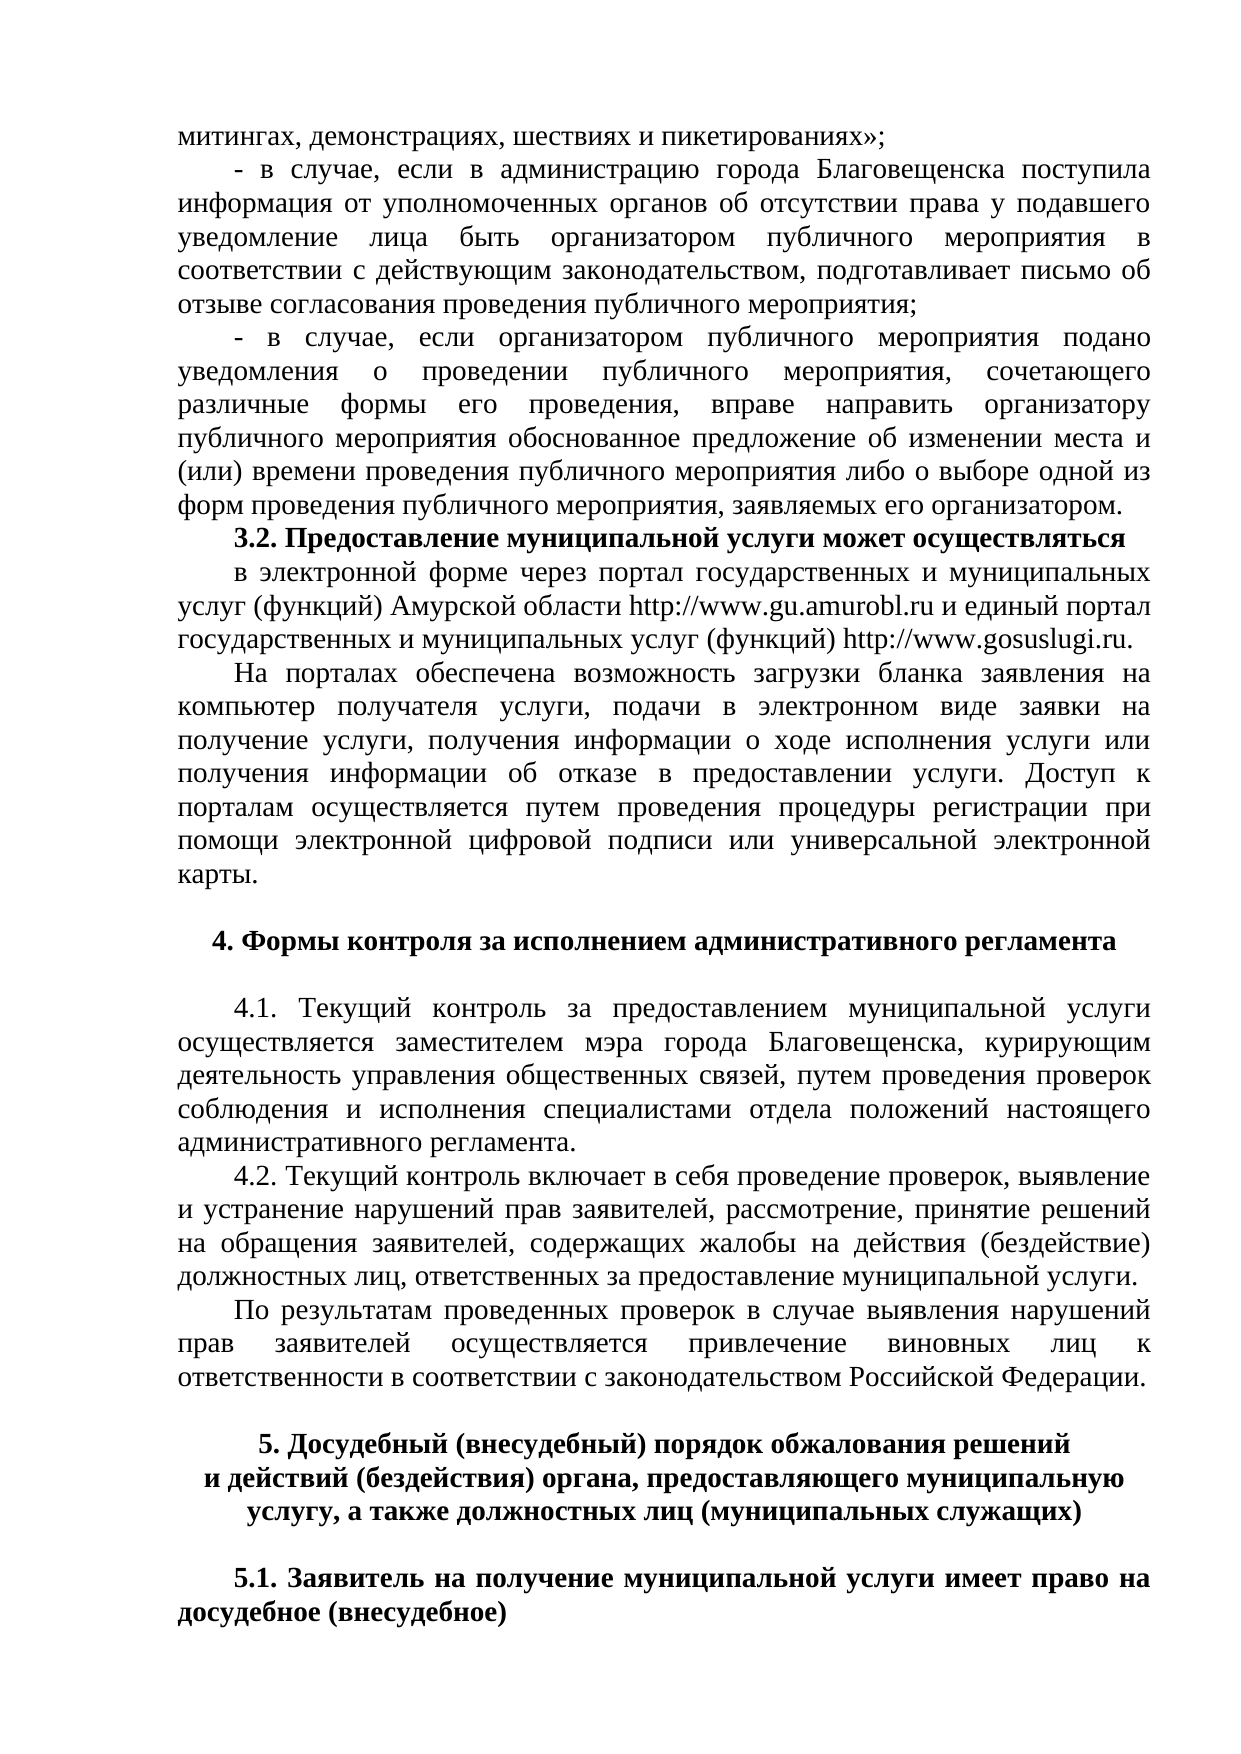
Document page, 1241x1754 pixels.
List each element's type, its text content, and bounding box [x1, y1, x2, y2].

text в электронной форме через портал государственных и муниципальных услуг (функций) Амурской области http://www.gu.amurobl.ru и единый портал государственных и муниципальных услуг (функций) http://www.gosuslugi.ru. [177, 554, 1152, 655]
text - в случае, если организатором публичного мероприятия подано уведомления о проведении публичного мероприятия, сочетающего различные формы его проведения, вправе направить организатору публичного мероприятия обоснованное предложение об изменении места и (или) времени проведения публичного мероприятия либо о выборе одной из форм проведения публичного мероприятия, заявляемых его организатором. [177, 319, 1152, 521]
text 4.1. Текущий контроль за предоставлением муниципальной услуги осуществляется заместителем мэра города Благовещенска, курирующим деятельность управления общественных связей, путем проведения проверок соблюдения и исполнения специалистами отдела положений настоящего административного регламента. [177, 990, 1152, 1158]
title 5. Досудебный (внесудебный) порядок обжалования решений [177, 1426, 1152, 1460]
text На порталах обеспечена возможность загрузки бланка заявления на компьютер получателя услуги, подачи в электронном виде заявки на получение услуги, получения информации о ходе исполнения услуги или получения информации об отказе в предоставлении услуги. Доступ к порталам осуществляется путем проведения процедуры регистрации при помощи электронной цифровой подписи или универсальной электронной карты. [177, 655, 1152, 889]
title 4. Формы контроля за исполнением административного регламента [177, 923, 1152, 957]
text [177, 118, 1152, 152]
text 3.2. Предоставление муниципальной услуги может осуществляться [177, 521, 1152, 554]
text - в случае, если в администрацию города Благовещенска поступила информация от уполномоченных органов об отсутствии права у подавшего уведомление лица быть организатором публичного мероприятия в соответствии с действующим законодательством, подготавливает письмо об отзыве согласования проведения публичного мероприятия; [177, 152, 1152, 319]
title и действий (бездействия) органа, предоставляющего муниципальную услугу, а также должностных лиц (муниципальных служащих) [177, 1460, 1152, 1527]
text 4.2. Текущий контроль включает в себя проведение проверок, выявление и устранение нарушений прав заявителей, рассмотрение, принятие решений на обращения заявителей, содержащих жалобы на действия (бездействие) должностных лиц, ответственных за предоставление муниципальной услуги. [177, 1158, 1152, 1292]
text 5.1. Заявитель на получение муниципальной услуги имеет право на досудебное (внесудебное) [177, 1560, 1152, 1627]
text По результатам проведенных проверок в случае выявления нарушений прав заявителей осуществляется привлечение виновных лиц к ответственности в соответствии с законодательством Российской Федерации. [177, 1292, 1152, 1393]
